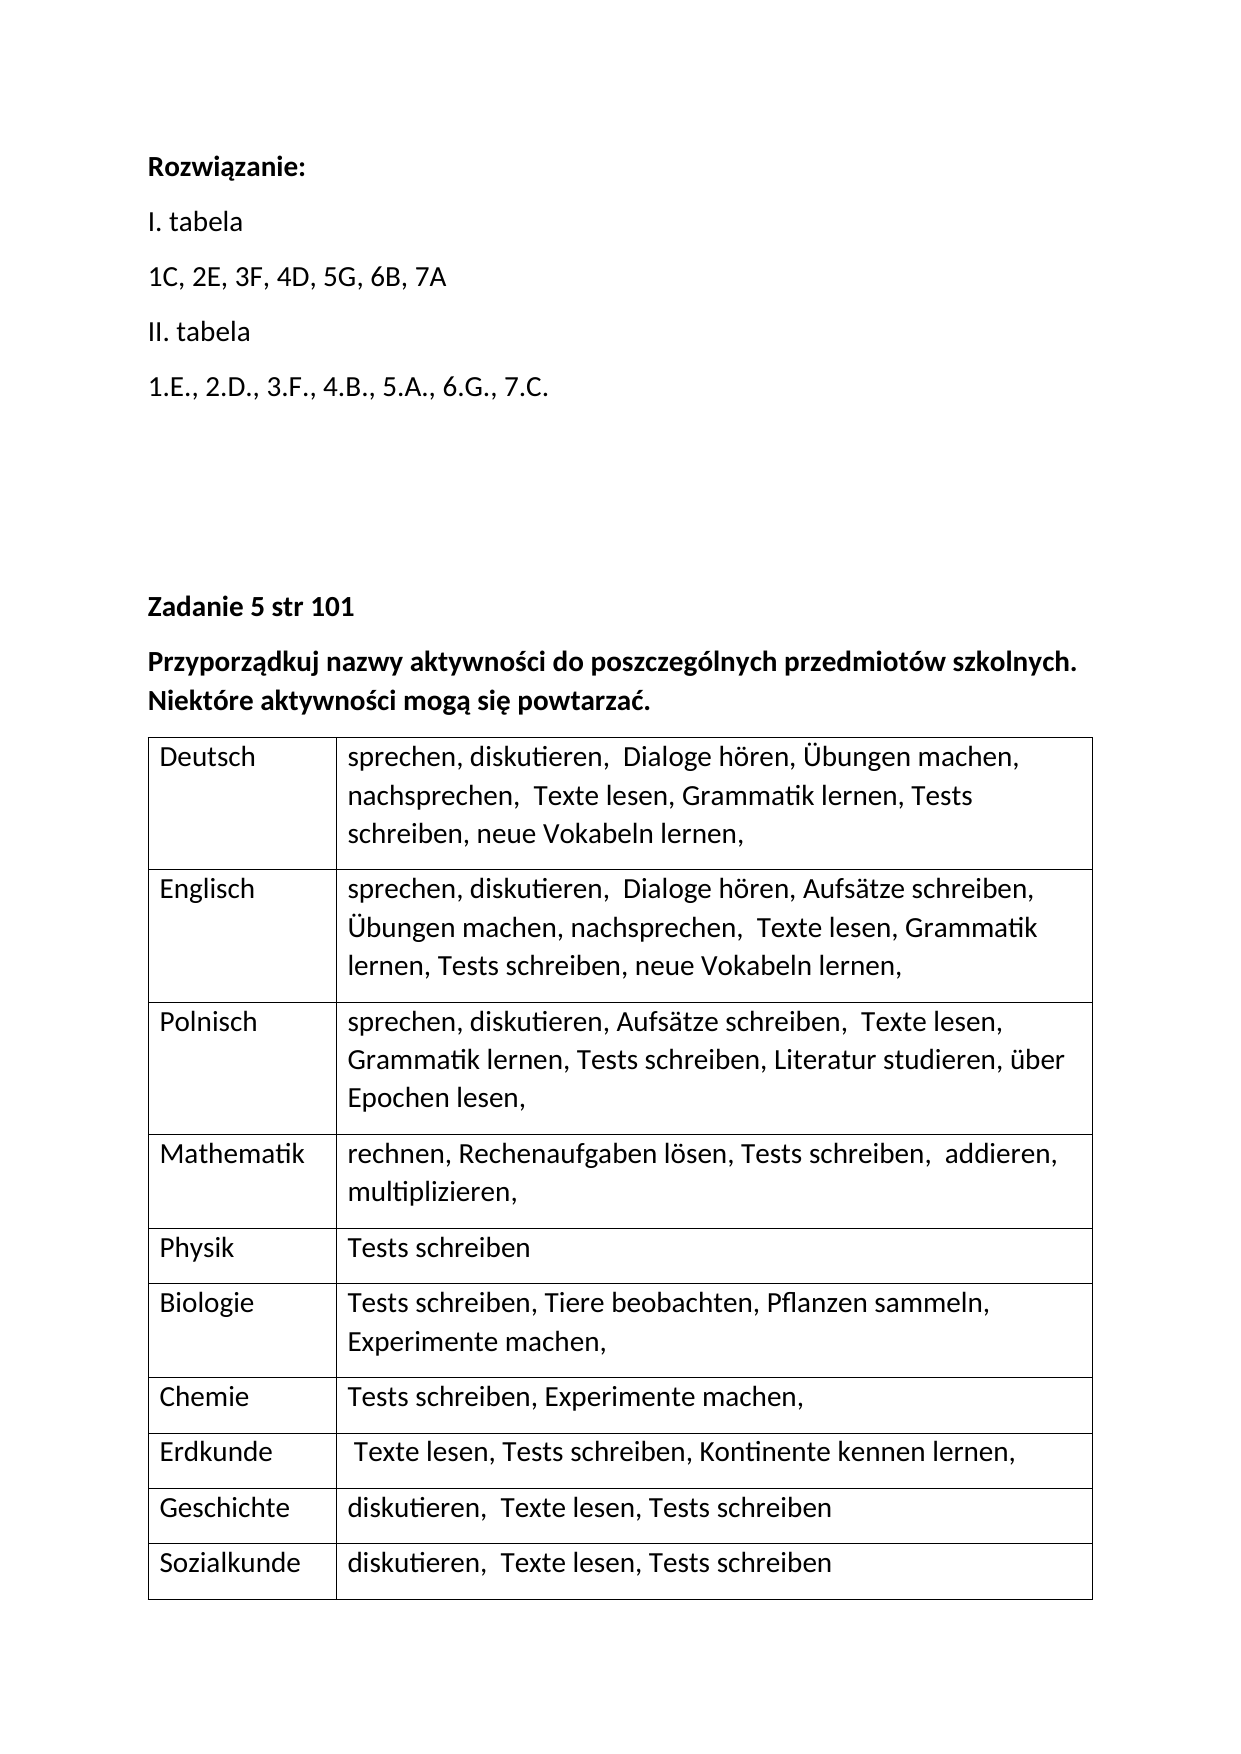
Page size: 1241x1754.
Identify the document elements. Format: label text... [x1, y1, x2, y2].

table_cell Texte lesen, Tests schreiben, Kontinente kennen lernen, [337, 1434, 1092, 1488]
text Zadanie 5 str 101 [148, 588, 1093, 624]
text Rozwiązanie: [148, 148, 1093, 183]
text 1C, 2E, 3F, 4D, 5G, 6B, 7A [148, 258, 1093, 293]
table_header sprechen, diskutieren, Dialoge hören, Übungen machen, nachsprechen, Texte lesen, Grammatik lernen, Tests schreiben, neue Vokabeln lernen, [337, 738, 1092, 869]
table_header Deutsch [149, 738, 336, 869]
text I. tabela [148, 203, 1093, 238]
table_cell Erdkunde [149, 1434, 336, 1488]
table_cell Biologie [149, 1284, 336, 1377]
table_cell sprechen, diskutieren, Dialoge hören, Aufsätze schreiben, Übungen machen, nachsprechen, Texte lesen, Grammatik lernen, Tests schreiben, neue Vokabeln lernen, [337, 870, 1092, 1002]
table_cell Physik [149, 1229, 336, 1283]
table_cell Chemie [149, 1378, 336, 1432]
table_cell Sozialkunde [149, 1544, 336, 1599]
table_cell diskutieren, Texte lesen, Tests schreiben [337, 1544, 1092, 1599]
text II. tabela [148, 313, 1093, 348]
text 1.E., 2.D., 3.F., 4.B., 5.A., 6.G., 7.C. [148, 368, 1093, 404]
table_cell Polnisch [149, 1003, 336, 1134]
table_cell Geschichte [149, 1489, 336, 1543]
table_cell Mathematik [149, 1135, 336, 1228]
table_cell rechnen, Rechenaufgaben lösen, Tests schreiben, addieren, multiplizieren, [337, 1135, 1092, 1228]
table_cell diskutieren, Texte lesen, Tests schreiben [337, 1489, 1092, 1543]
text Przyporządkuj nazwy aktywności do poszczególnych przedmiotów szkolnych. Niektóre aktywności mogą się powtarzać. [148, 643, 1093, 718]
table_cell sprechen, diskutieren, Aufsätze schreiben, Texte lesen, Grammatik lernen, Tests schreiben, Literatur studieren, über Epochen lesen, [337, 1003, 1092, 1134]
table_cell Tests schreiben, Experimente machen, [337, 1378, 1092, 1432]
table_cell Englisch [149, 870, 336, 1002]
table_cell Tests schreiben [337, 1229, 1092, 1283]
table_cell Tests schreiben, Tiere beobachten, Pflanzen sammeln, Experimente machen, [337, 1284, 1092, 1377]
